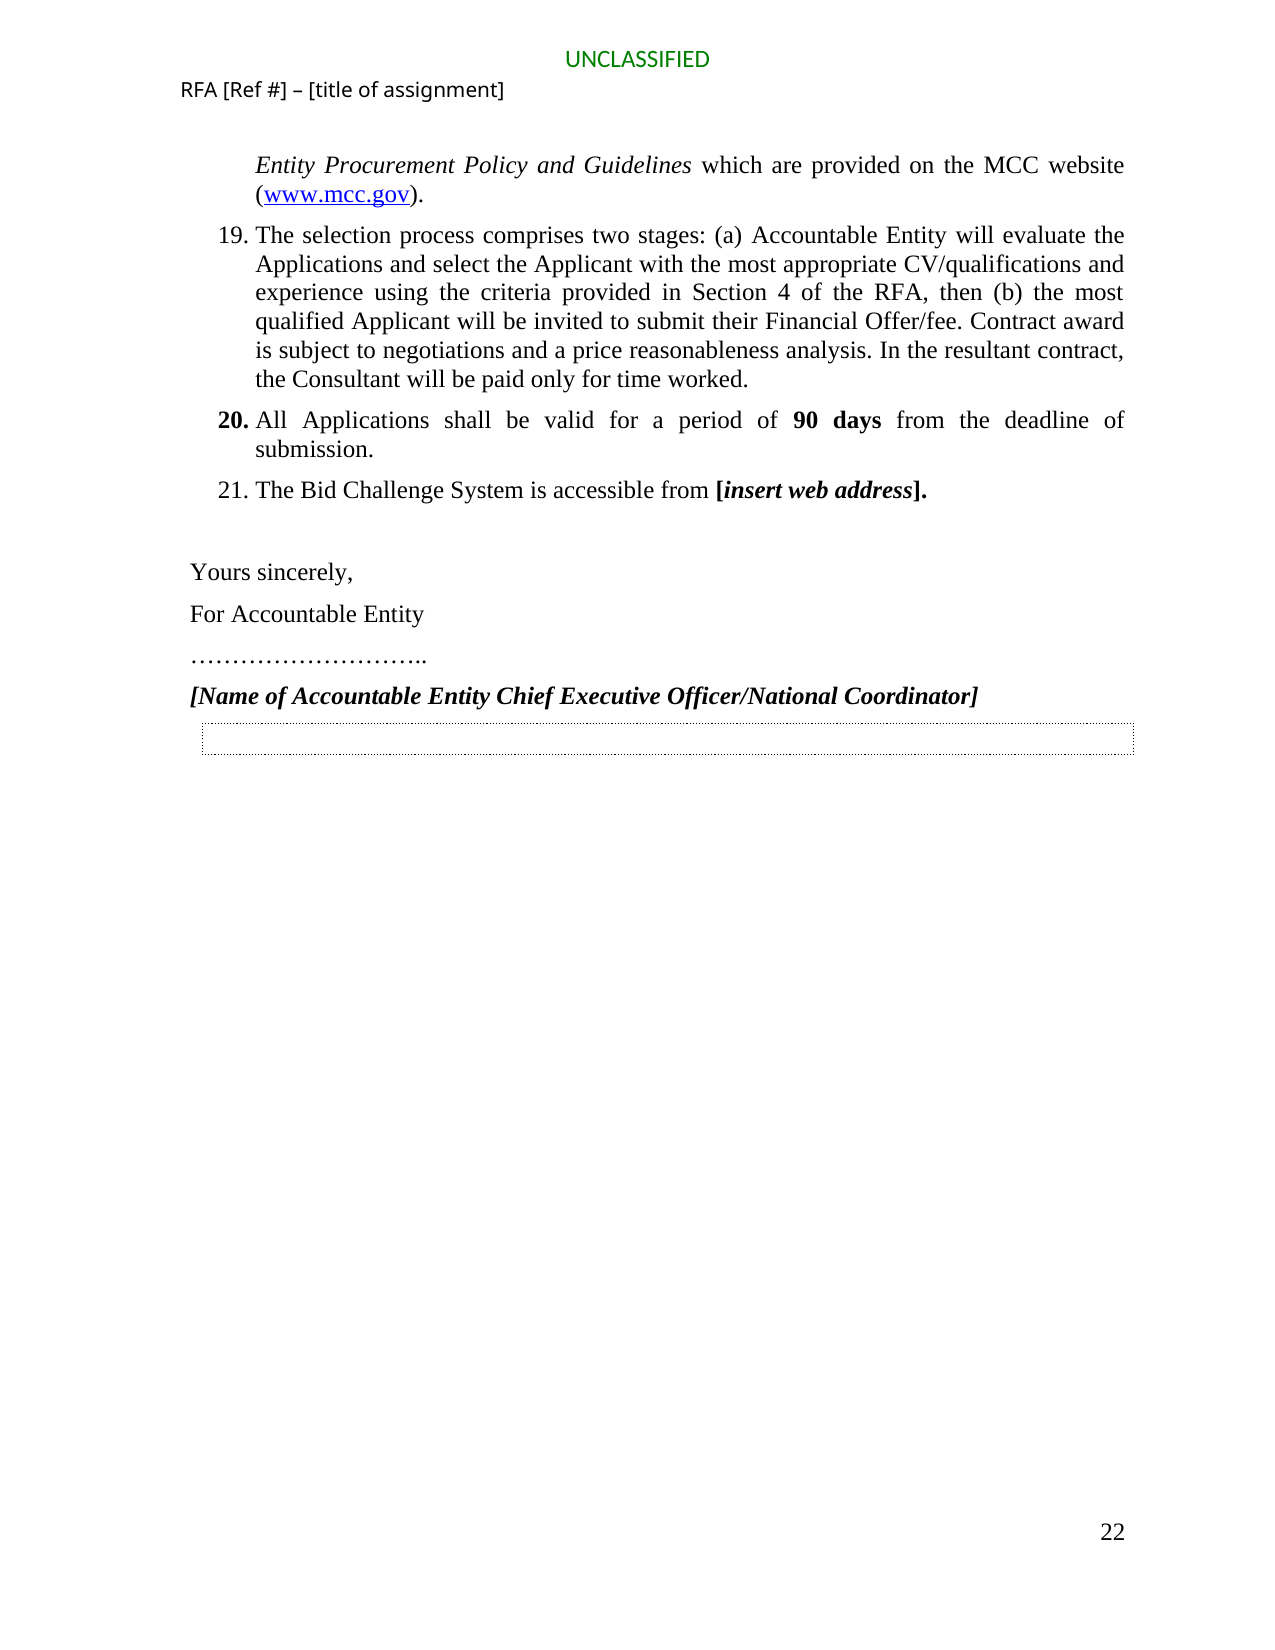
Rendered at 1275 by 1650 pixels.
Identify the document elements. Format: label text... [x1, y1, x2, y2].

list ……………………….. [189, 640, 1125, 669]
list [Name of Accountable Entity Chief Executive Officer/National Coordinator] [189, 681, 1125, 710]
list The selection process comprises two stages: (a) Accountable Entity will evaluate the Applications and select the Applicant with the most appropriate CV/qualifications and experience using the criteria provided in Section 4 of the RFA, then (b) the most qualified Applicant will be invited to submit their Financial Offer/fee. Contract award is subject to negotiations and a price reasonableness analysis. In the resultant contract, the Consultant will be paid only for time worked. [218, 220, 1125, 392]
list For Accountable Entity [189, 599, 1125, 627]
list All Applications shall be valid for a period of 90 days from the deadline of submission. [218, 405, 1125, 462]
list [218, 150, 1125, 207]
list The Bid Challenge System is accessible from [insert web address]. [218, 475, 1125, 504]
list Yours sincerely, [189, 557, 1125, 586]
